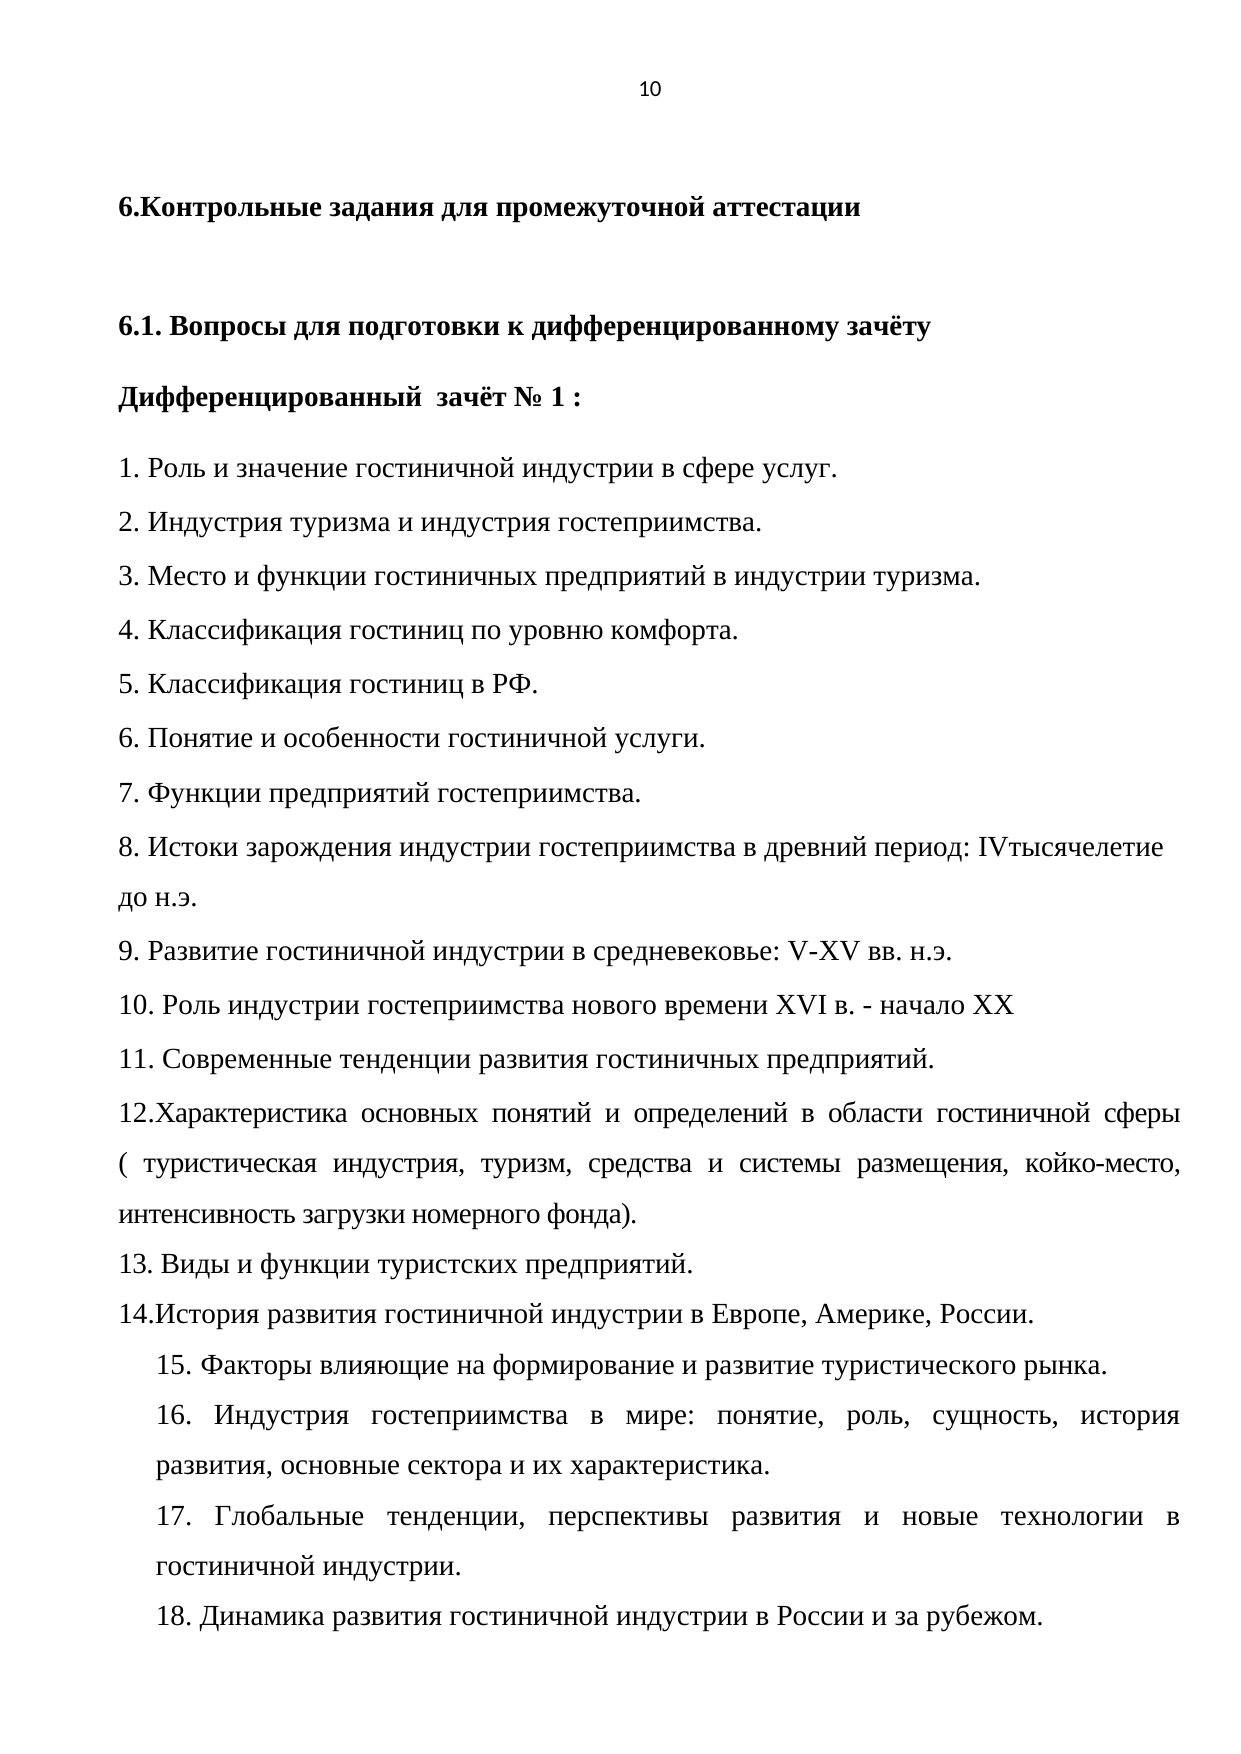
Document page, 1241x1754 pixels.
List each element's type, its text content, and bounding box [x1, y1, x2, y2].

text 9. Развитие гостиничной индустрии в средневековье: V-XV вв. н.э. [118, 933, 1181, 967]
text 12.Характеристика основных понятий и определений в области гостиничной сферы ( туристическая индустрия, туризм, средства и системы размещения, койко-место, интенсивность загрузки номерного фонда). [118, 1095, 1181, 1229]
text 4. Классификация гостиниц по уровню комфорта. [118, 612, 1181, 646]
text 3. Место и функции гостиничных предприятий в индустрии туризма. [118, 558, 1181, 592]
text 8. Истоки зарождения индустрии гостеприимства в древний период: IVтысячелетие до н.э. [118, 829, 1181, 913]
text 17. Глобальные тенденции, перспективы развития и новые технологии в гостиничной индустрии. [156, 1498, 1181, 1582]
text 2. Индустрия туризма и индустрия гостеприимства. [118, 504, 1181, 538]
text 5. Классификация гостиниц в РФ. [118, 667, 1181, 700]
text Дифференцированный зачёт № 1 : [118, 379, 1181, 413]
text 14.История развития гостиничной индустрии в Европе, Америке, России. [118, 1297, 1181, 1330]
text 1. Роль и значение гостиничной индустрии в сфере услуг. [118, 450, 1181, 484]
text 6. Понятие и особенности гостиничной услуги. [118, 721, 1181, 754]
list Факторы влияющие на формирование и развитие туристического рынка. [156, 1347, 1181, 1380]
text 7. Функции предприятий гостеприимства. [118, 775, 1181, 808]
text 16. Индустрия гостеприимства в мире: понятие, роль, сущность, история развития, основные сектора и их характеристика. [156, 1397, 1181, 1481]
text 11. Современные тенденции развития гостиничных предприятий. [118, 1041, 1181, 1075]
text 6.Контрольные задания для промежуточной аттестации [118, 189, 1181, 223]
text 6.1. Вопросы для подготовки к дифференцированному зачёту [118, 308, 1181, 342]
text 10. Роль индустрии гостеприимства нового времени XVI в. - начало XX [118, 987, 1181, 1021]
text 13. Виды и функции туристских предприятий. [118, 1246, 1181, 1280]
text 18. Динамика развития гостиничной индустрии в России и за рубежом. [156, 1598, 1181, 1632]
